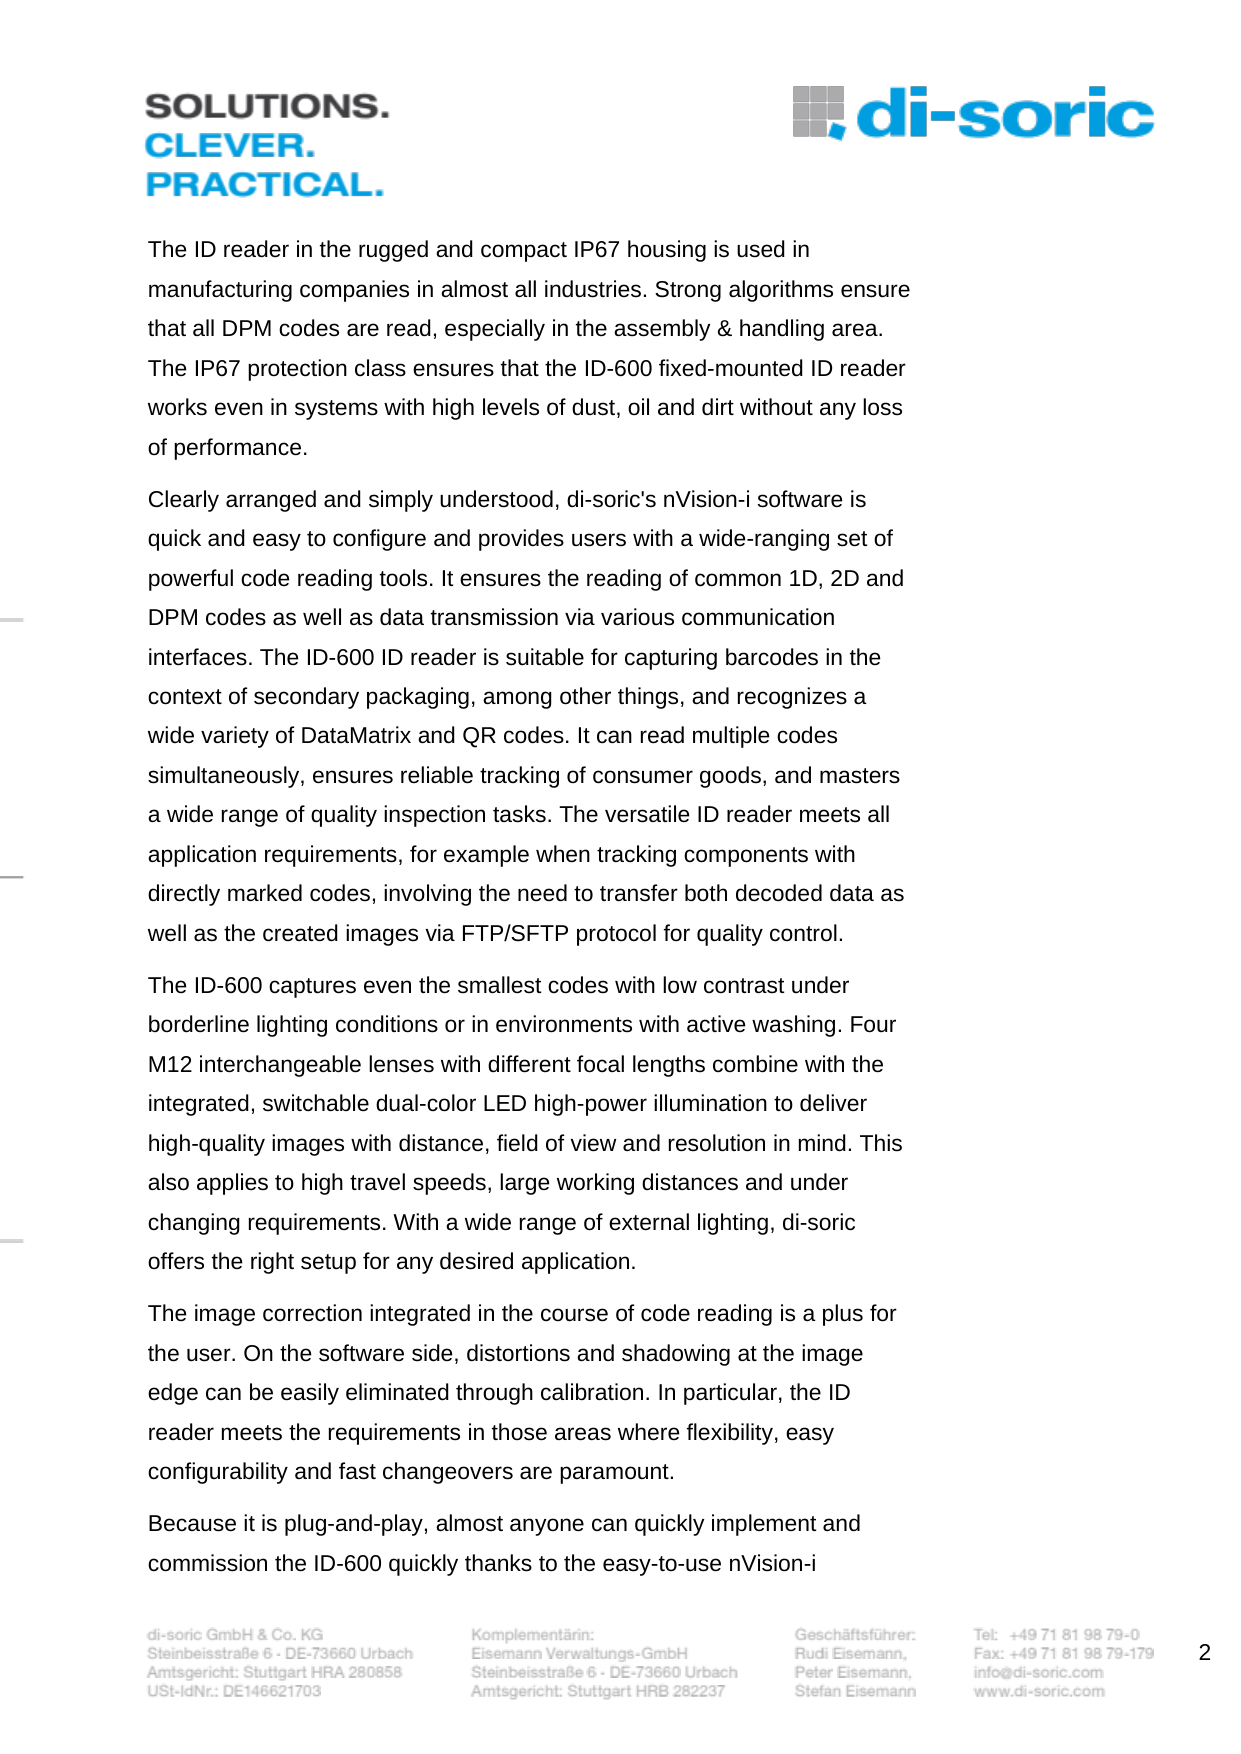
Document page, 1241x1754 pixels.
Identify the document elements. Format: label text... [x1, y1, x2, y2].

text The image correction integrated in the course of code reading is a plus for the user. On the software side, distortions and shadowing at the image edge can be easily eliminated through calibration. In particular, the ID reader meets the requirements in those areas where flexibility, easy configurability and fast changeovers are paramount. [148, 1300, 915, 1484]
text The ID-600 captures even the smallest codes with low contrast under borderline lighting conditions or in environments with active washing. Four M12 interchangeable lenses with different focal lengths combine with the integrated, switchable dual-color LED high-power illumination to deliver high-quality images with distance, field of view and resolution in mind. This also applies to high travel speeds, large working distances and under changing requirements. With a wide range of external lighting, di-soric offers the right setup for any desired application. [148, 972, 915, 1274]
text Clearly arranged and simply understood, di-soric's nVision-i software is quick and easy to configure and provides users with a wide-ranging set of powerful code reading tools. It ensures the reading of common 1D, 2D and DPM codes as well as data transmission via various communication interfaces. The ID-600 ID reader is suitable for capturing barcodes in the context of secondary packaging, among other things, and recognizes a wide variety of DataMatrix and QR codes. It can read multiple codes simultaneously, ensures reliable tracking of consumer goods, and masters a wide range of quality inspection tasks. The versatile ID reader meets all application requirements, for example when tracking components with directly marked codes, involving the need to transfer both decoded data as well as the created images via FTP/SFTP protocol for quality control. [148, 486, 915, 946]
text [148, 1510, 916, 1576]
text The ID reader in the rugged and compact IP67 housing is used in manufacturing companies in almost all industries. Strong algorithms ensure that all DPM codes are read, especially in the assembly & handling area. The IP67 protection class ensures that the ID-600 fixed-mounted ID reader works even in systems with high levels of dust, oil and dirt without any loss of performance. [148, 236, 915, 460]
